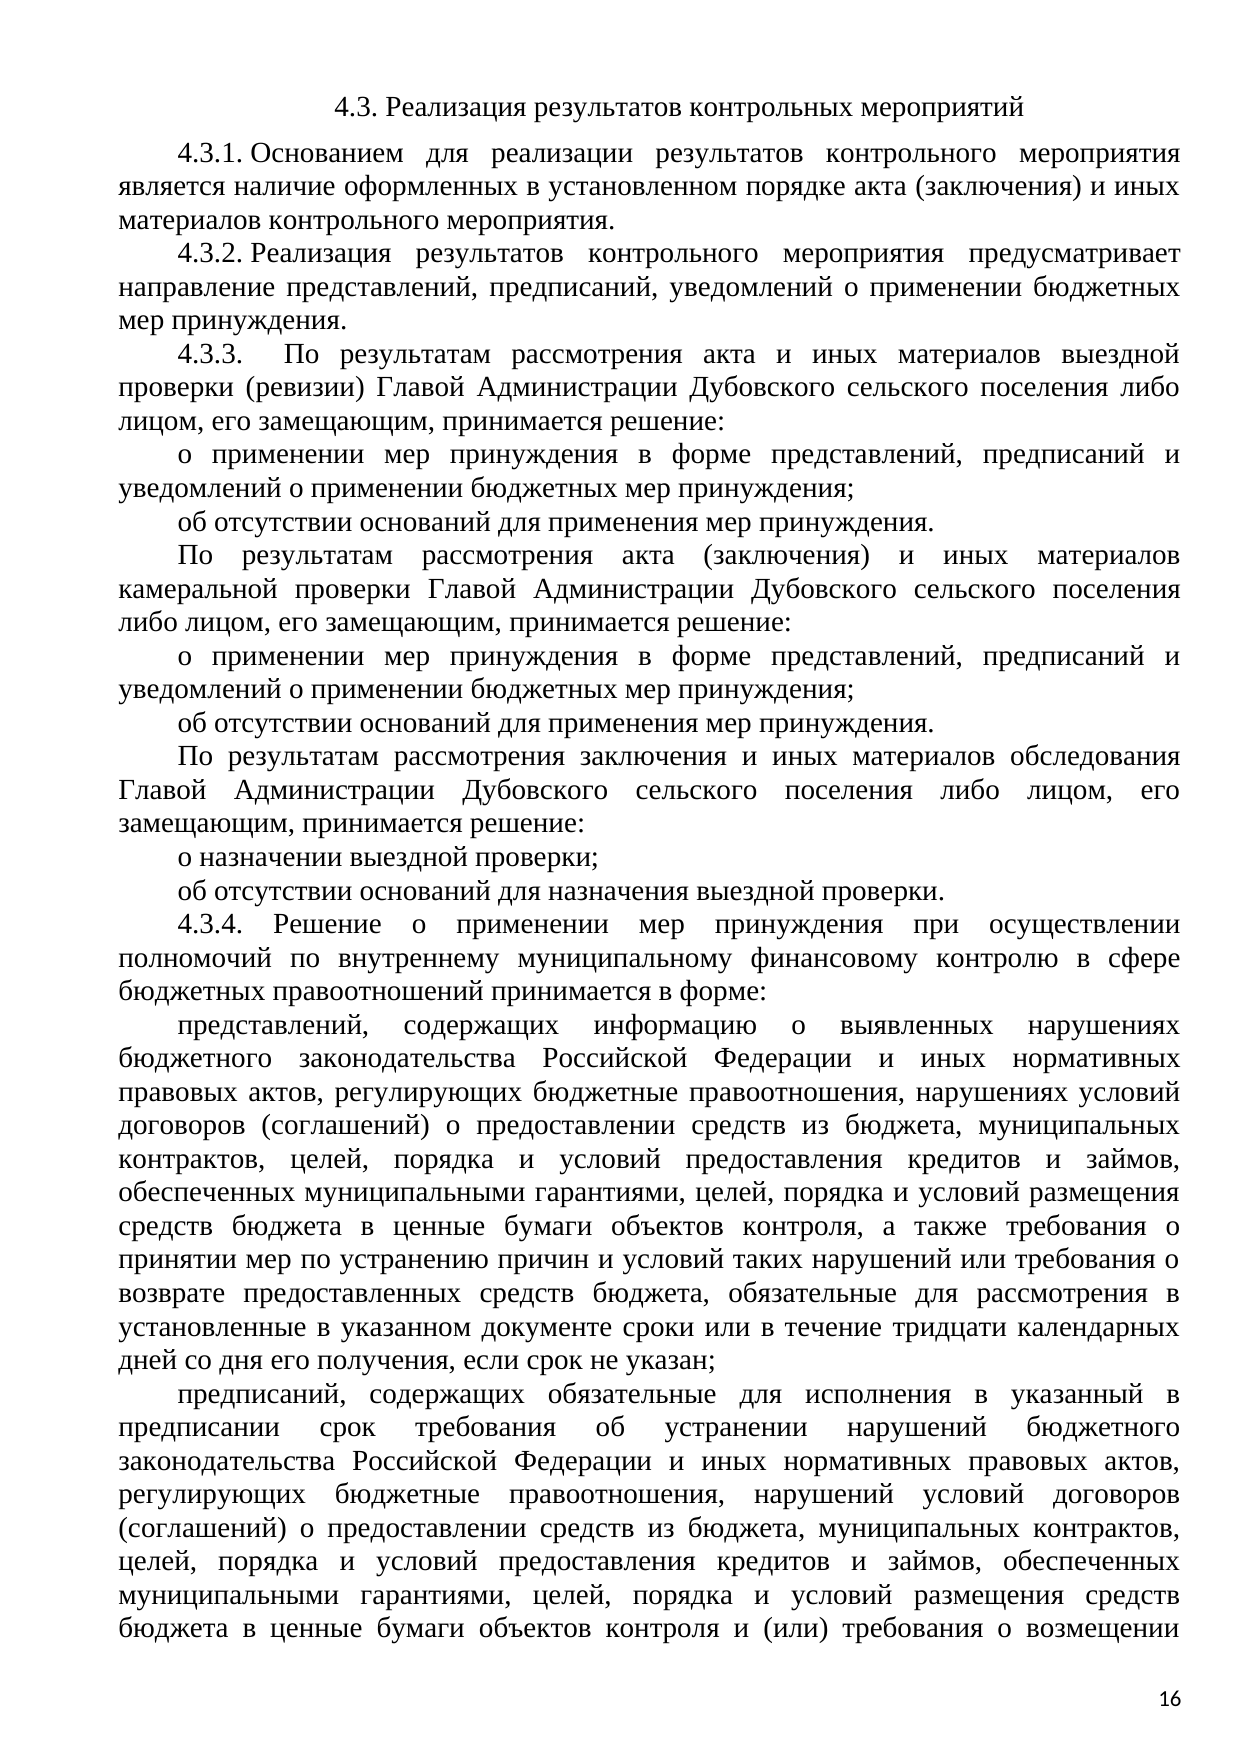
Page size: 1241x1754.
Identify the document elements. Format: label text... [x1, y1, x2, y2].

text 4.3. Реализация результатов контрольных мероприятий [118, 89, 1181, 122]
text 4.3.3. По результатам рассмотрения акта и иных материалов выездной проверки (ревизии) Главой Администрации Дубовского сельского поселения либо лицом, его замещающим, принимается решение: [118, 336, 1181, 437]
text 4.3.4. Решение о применении мер принуждения при осуществлении полномочий по внутреннему муниципальному финансовому контролю в сфере бюджетных правоотношений принимается в форме: [118, 906, 1181, 1007]
text 4.3.1. Основанием для реализации результатов контрольного мероприятия является наличие оформленных в установленном порядке акта (заключения) и иных материалов контрольного мероприятия. [118, 135, 1181, 235]
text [118, 1376, 1181, 1644]
text представлений, содержащих информацию о выявленных нарушениях бюджетного законодательства Российской Федерации и иных нормативных правовых актов, регулирующих бюджетные правоотношения, нарушениях условий договоров (соглашений) о предоставлении средств из бюджета, муниципальных контрактов, целей, порядка и условий предоставления кредитов и займов, обеспеченных муниципальными гарантиями, целей, порядка и условий размещения средств бюджета в ценные бумаги объектов контроля, а также требования о принятии мер по устранению причин и условий таких нарушений или требования о возврате предоставленных средств бюджета, обязательные для рассмотрения в установленные в указанном документе сроки или в течение тридцати календарных дней со дня его получения, если срок не указан; [118, 1007, 1181, 1376]
text о применении мер принуждения в форме представлений, предписаний и уведомлений о применении бюджетных мер принуждения; [118, 638, 1181, 705]
text По результатам рассмотрения заключения и иных материалов обследования Главой Администрации Дубовского сельского поселения либо лицом, его замещающим, принимается решение: [118, 738, 1181, 839]
text По результатам рассмотрения акта (заключения) и иных материалов камеральной проверки Главой Администрации Дубовского сельского поселения либо лицом, его замещающим, принимается решение: [118, 537, 1181, 638]
text об отсутствии оснований для применения мер принуждения. [118, 504, 1181, 537]
text о назначении выездной проверки; [118, 839, 1181, 873]
text о применении мер принуждения в форме представлений, предписаний и уведомлений о применении бюджетных мер принуждения; [118, 437, 1181, 504]
text об отсутствии оснований для применения мер принуждения. [118, 705, 1181, 738]
text 4.3.2. Реализация результатов контрольного мероприятия предусматривает направление представлений, предписаний, уведомлений о применении бюджетных мер принуждения. [118, 235, 1181, 336]
text об отсутствии оснований для назначения выездной проверки. [118, 873, 1181, 906]
